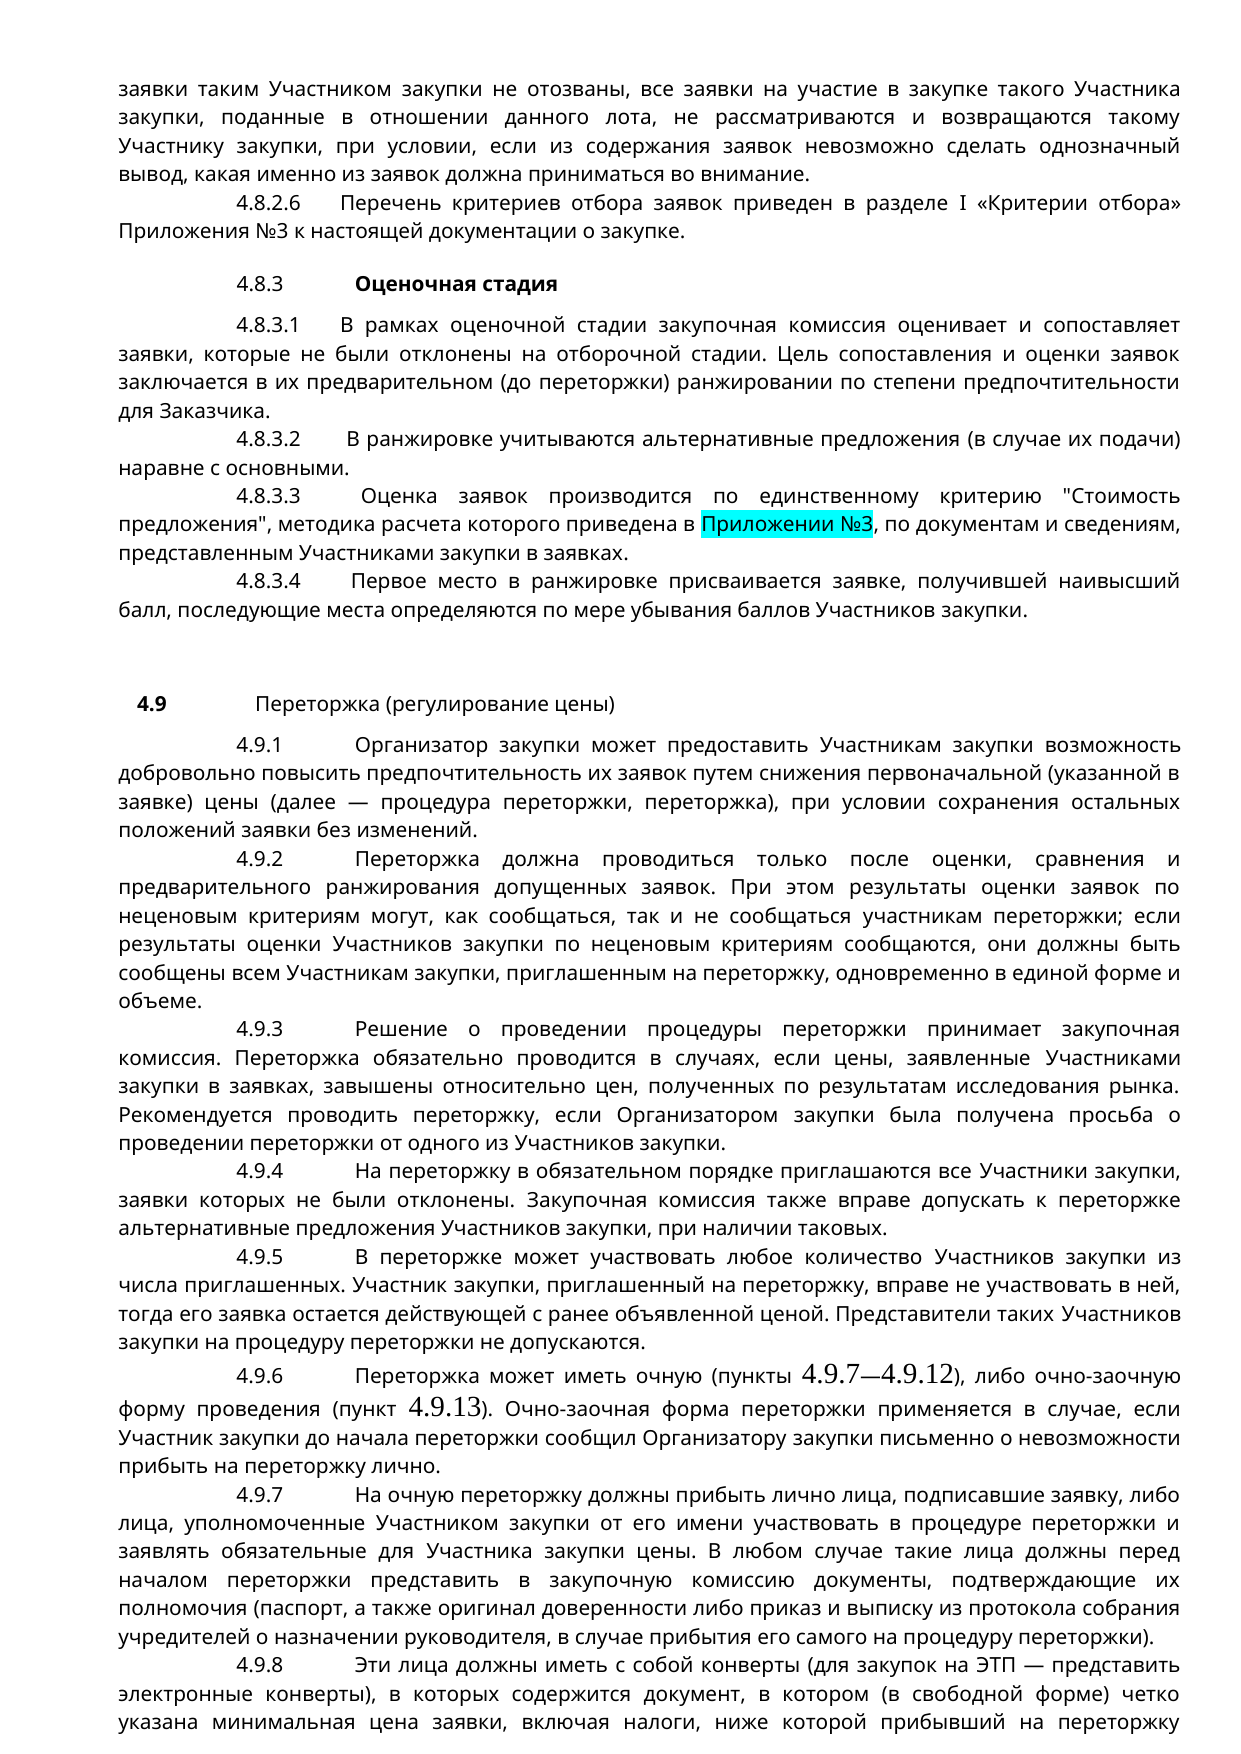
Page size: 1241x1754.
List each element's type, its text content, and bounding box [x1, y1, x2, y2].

list Оценочная стадия [236, 269, 1181, 298]
list Первое место в ранжировке присваивается заявке, получившей наивысший балл, последующие места определяются по мере убывания баллов Участников закупки. [118, 566, 1181, 623]
list В рамках оценочной стадии закупочная комиссия оценивает и сопоставляет заявки, которые не были отклонены на отборочной стадии. Цель сопоставления и оценки заявок заключается в их предварительном (до переторжки) ранжировании по степени предпочтительности для Заказчика. [118, 310, 1181, 424]
list На переторжку в обязательном порядке приглашаются все Участники закупки, заявки которых не были отклонены. Закупочная комиссия также вправе допускать к переторжке альтернативные предложения Участников закупки, при наличии таковых. [118, 1157, 1181, 1242]
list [118, 1650, 1181, 1736]
list На очную переторжку должны прибыть лично лица, подписавшие заявку, либо лица, уполномоченные Участником закупки от его имени участвовать в процедуре переторжки и заявлять обязательные для Участника закупки цены. В любом случае такие лица должны перед началом переторжки представить в закупочную комиссию документы, подтверждающие их полномочия (паспорт, а также оригинал доверенности либо приказ и выписку из протокола собрания учредителей о назначении руководителя, в случае прибытия его самого на процедуру переторжки). [118, 1480, 1181, 1650]
list В ранжировке учитываются альтернативные предложения (в случае их подачи) наравне с основными. [118, 424, 1181, 481]
subtitle Переторжка (регулирование цены) [137, 689, 1181, 718]
list Организатор закупки может предоставить Участникам закупки возможность добровольно повысить предпочтительность их заявок путем снижения первоначальной (указанной в заявке) цены (далее — процедура переторжки, переторжка), при условии сохранения остальных положений заявки без изменений. [118, 730, 1181, 844]
list Решение о проведении процедуры переторжки принимает закупочная комиссия. Переторжка обязательно проводится в случаях, если цены, заявленные Участниками закупки в заявках, завышены относительно цен, полученных по результатам исследования рынка. Рекомендуется проводить переторжку, если Организатором закупки была получена просьба о проведении переторжки от одного из Участников закупки. [118, 1014, 1181, 1157]
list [118, 74, 1181, 188]
list Переторжка должна проводиться только после оценки, сравнения и предварительного ранжирования допущенных заявок. При этом результаты оценки заявок по неценовым критериям могут, как сообщаться, так и не сообщаться участникам переторжки; если результаты оценки Участников закупки по неценовым критериям сообщаются, они должны быть сообщены всем Участникам закупки, приглашенным на переторжку, одновременно в единой форме и объеме. [118, 844, 1181, 1014]
list Оценка заявок производится по единственному критерию "Стоимость предложения", методика расчета которого приведена в Приложении №3, по документам и сведениям, представленным Участниками закупки в заявках. [118, 481, 1181, 566]
list В переторжке может участвовать любое количество Участников закупки из числа приглашенных. Участник закупки, приглашенный на переторжку, вправе не участвовать в ней, тогда его заявка остается действующей с ранее объявленной ценой. Представители таких Участников закупки на процедуру переторжки не допускаются. [118, 1242, 1181, 1356]
list Переторжка может иметь очную (пункты 4.9.7—4.9.12), либо очно-заочную форму проведения (пункт 4.9.13). Очно-заочная форма переторжки применяется в случае, если Участник закупки до начала переторжки сообщил Организатору закупки письменно о невозможности прибыть на переторжку лично. [118, 1356, 1181, 1480]
list Перечень критериев отбора заявок приведен в разделе I «Критерии отбора» Приложения №3 к настоящей документации о закупке. [118, 188, 1181, 244]
